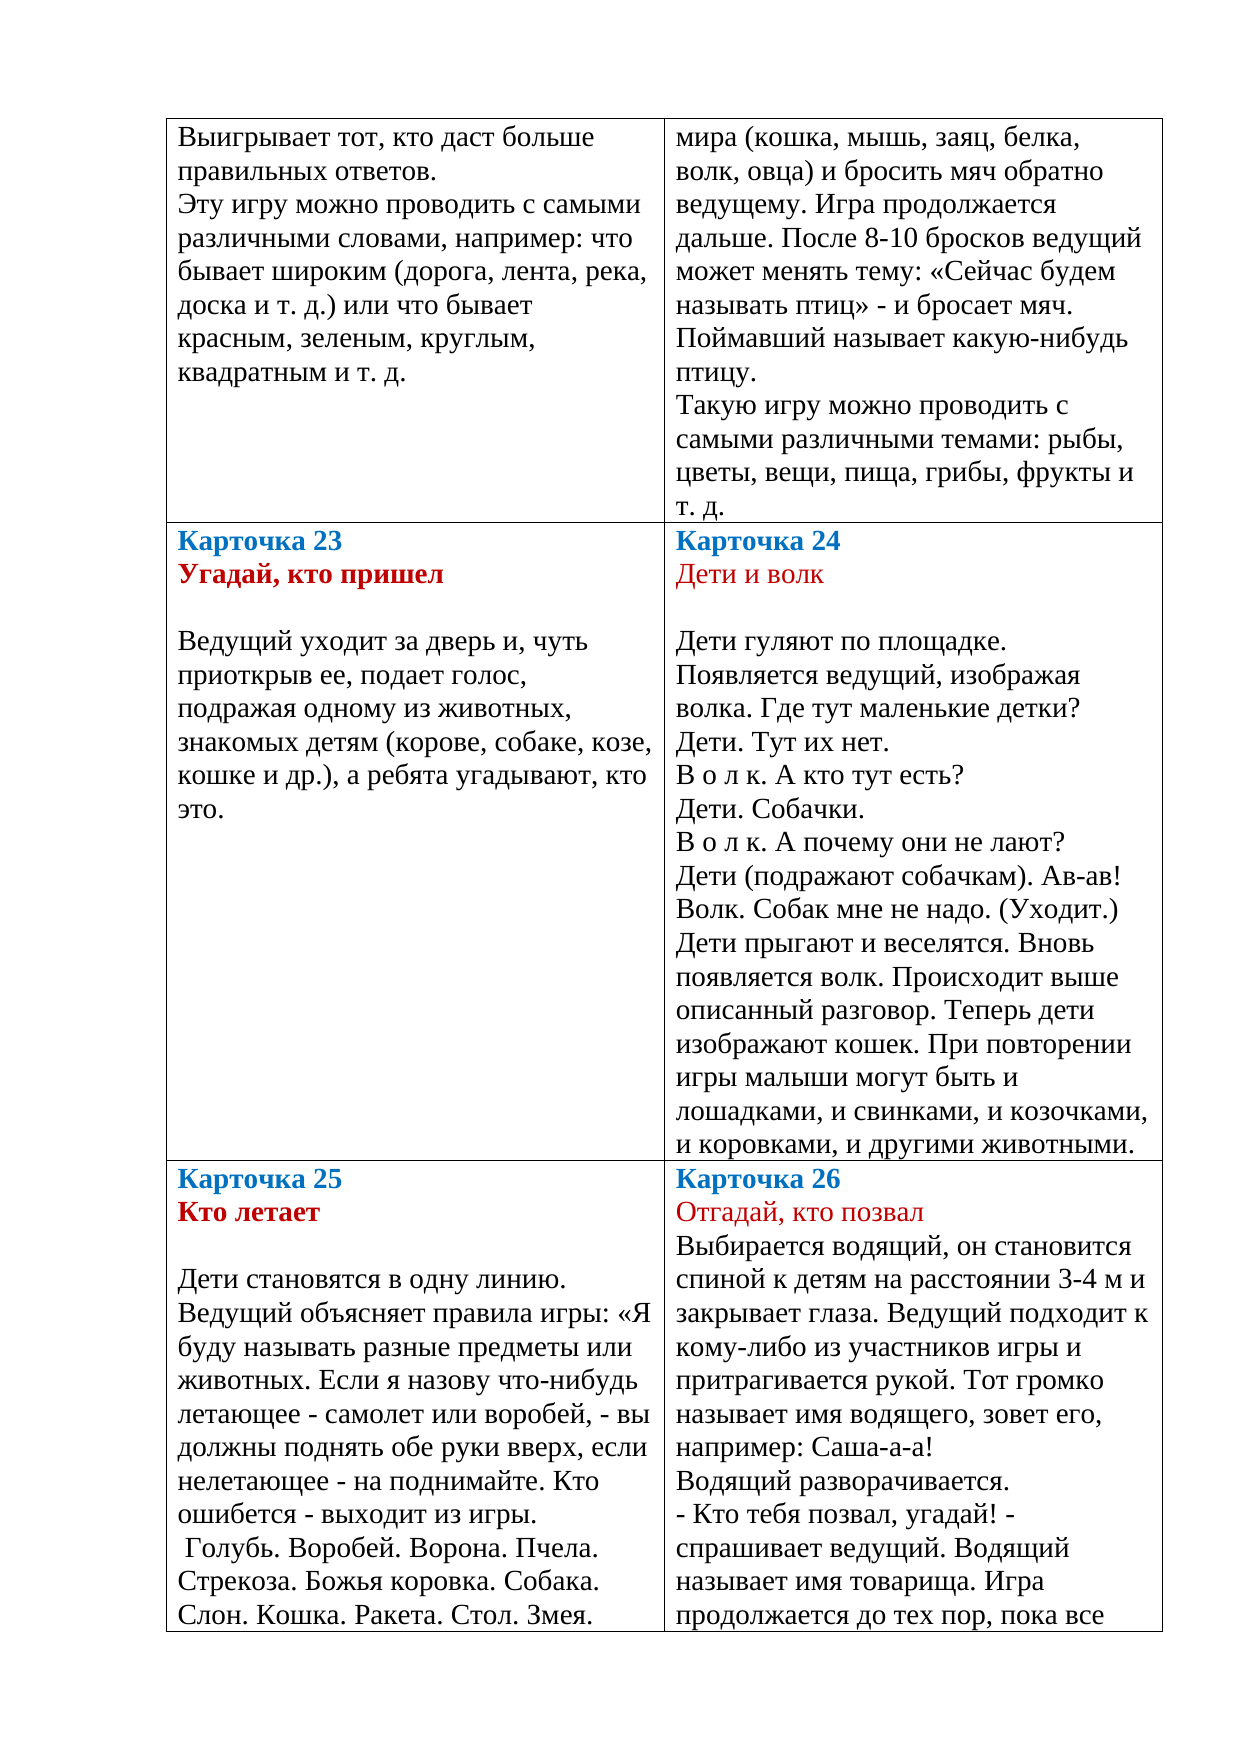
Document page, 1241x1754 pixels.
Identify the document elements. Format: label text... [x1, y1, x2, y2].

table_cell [665, 119, 1162, 522]
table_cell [665, 1161, 1162, 1631]
table_cell Карточка 24 Дети и волк Дети гуляют по площадке. Появляется ведущий, изображая волка. Где тут маленькие детки? Дети. Тут их нет. В о л к. А кто тут есть? Дети. Собачки. В о л к. А почему они не лают? Дети (подражают собачкам). Ав-ав! Волк. Собак мне не надо. (Уходит.) Дети прыгают и веселятся. Вновь появляется волк. Происходит выше описанный разговор. Теперь дети изображают кошек. При повторении игры малыши могут быть и лошадками, и свинками, и козочками, и коровками, и другими животными. [665, 523, 1162, 1160]
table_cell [167, 119, 664, 522]
table_cell Карточка 23 Угадай, кто пришел Ведущий уходит за дверь и, чуть приоткрыв ее, подает голос, подражая одному из животных, знакомых детям (корове, собаке, козе, кошке и др.), а ребята угадывают, кто это. [167, 523, 664, 1160]
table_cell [167, 1161, 664, 1631]
